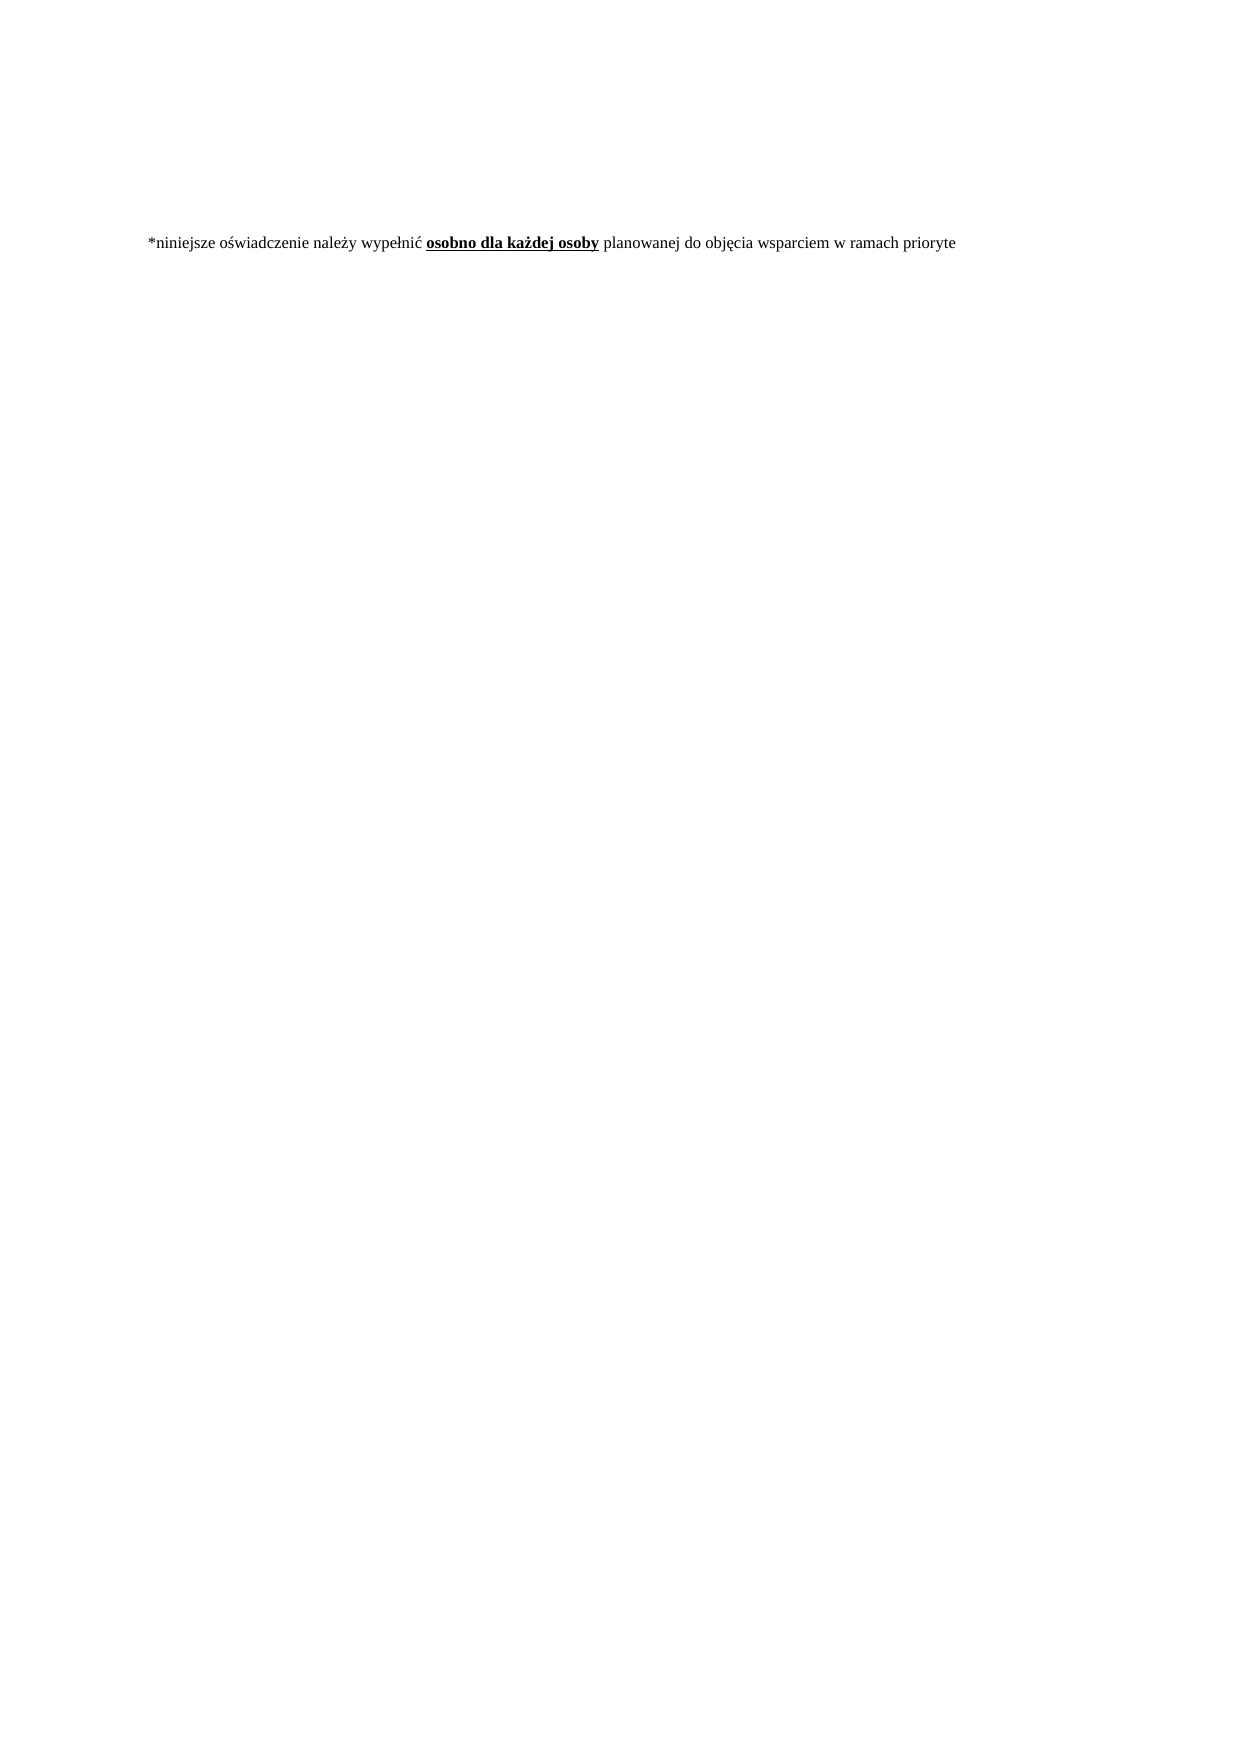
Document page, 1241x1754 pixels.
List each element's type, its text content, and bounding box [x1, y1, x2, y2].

text *niniejsze oświadczenie należy wypełnić osobno dla każdej osoby planowanej do objęcia wsparciem w ramach prioryte [148, 233, 1093, 252]
